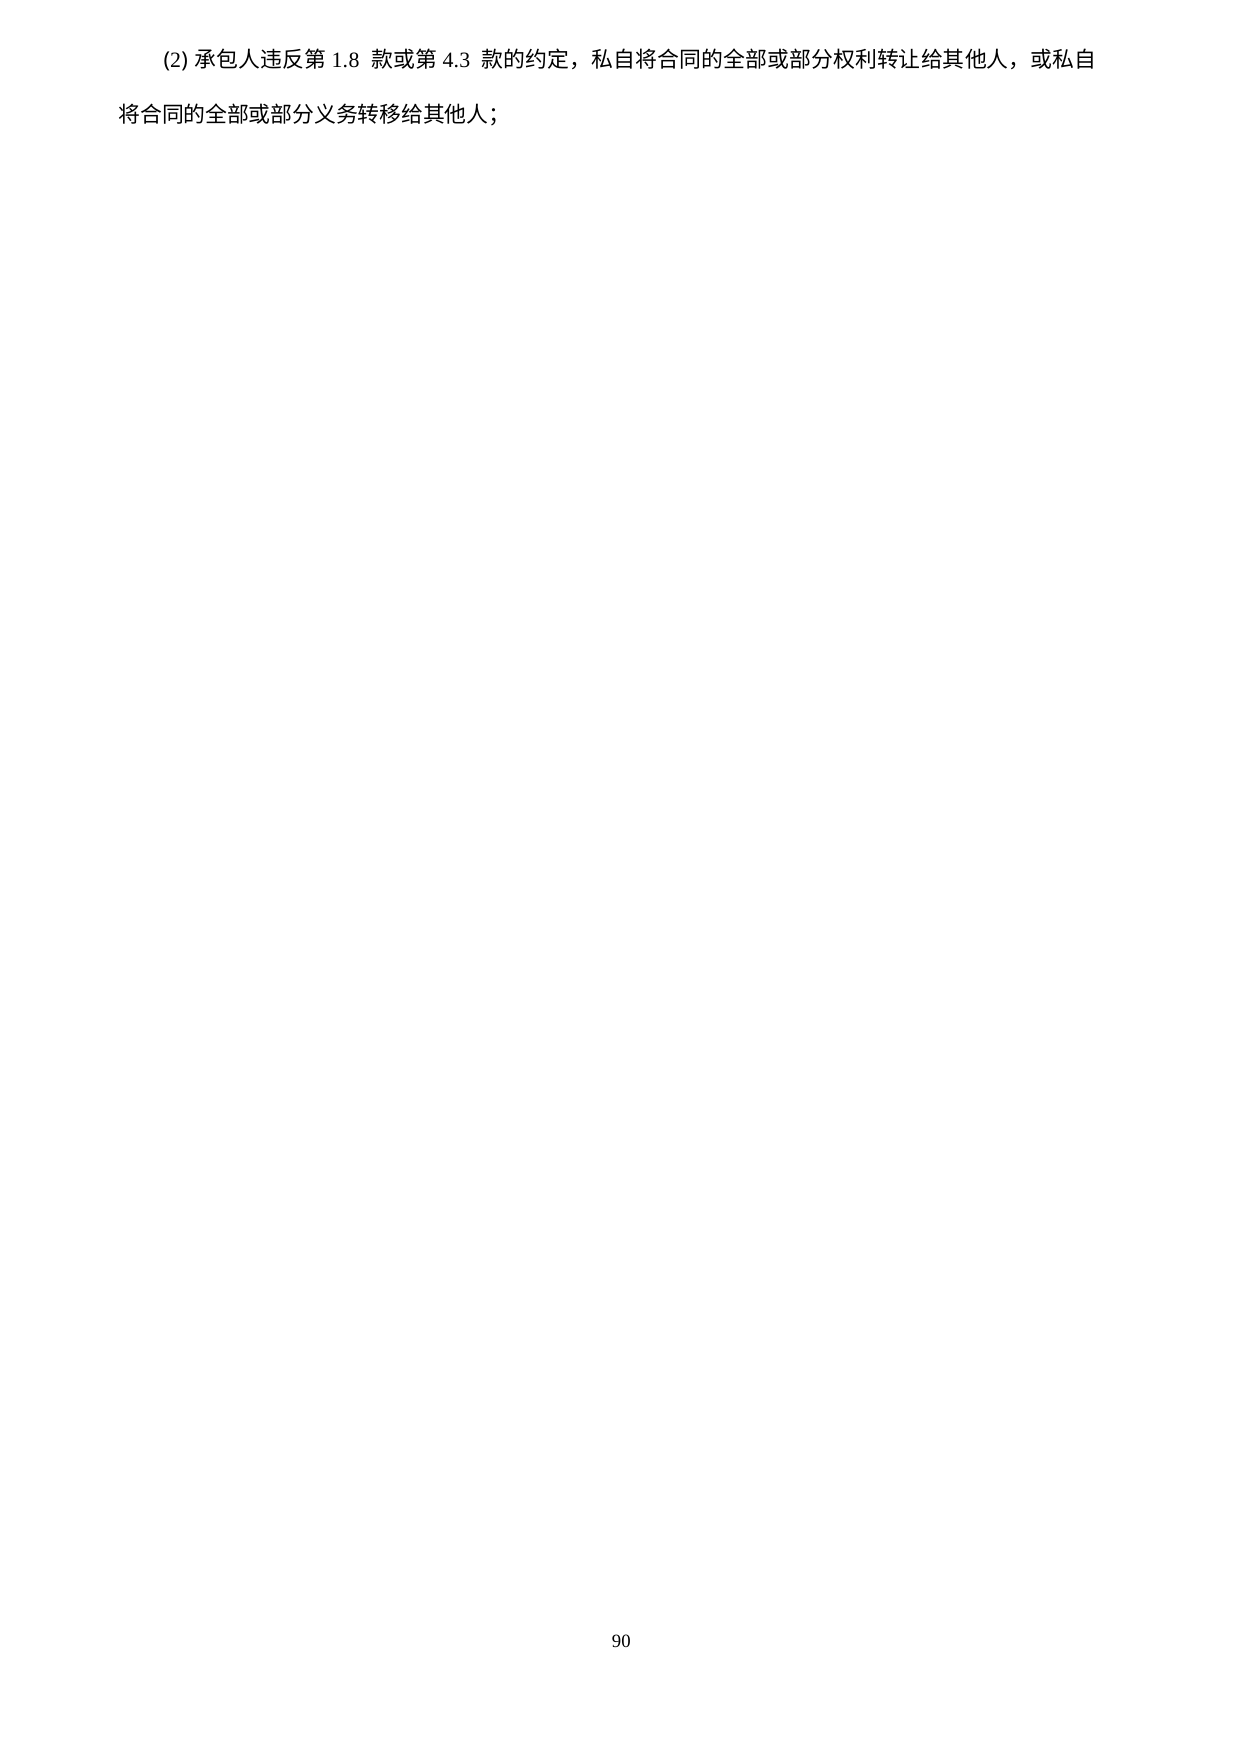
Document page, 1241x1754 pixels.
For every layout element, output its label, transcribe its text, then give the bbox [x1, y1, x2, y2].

text (2) 承包人违反第 1.8 款或第 4.3 款的约定，私自将合同的全部或部分权利转让给其他人，或私自 将合同的全部或部分义务转移给其他人； [119, 42, 1123, 128]
